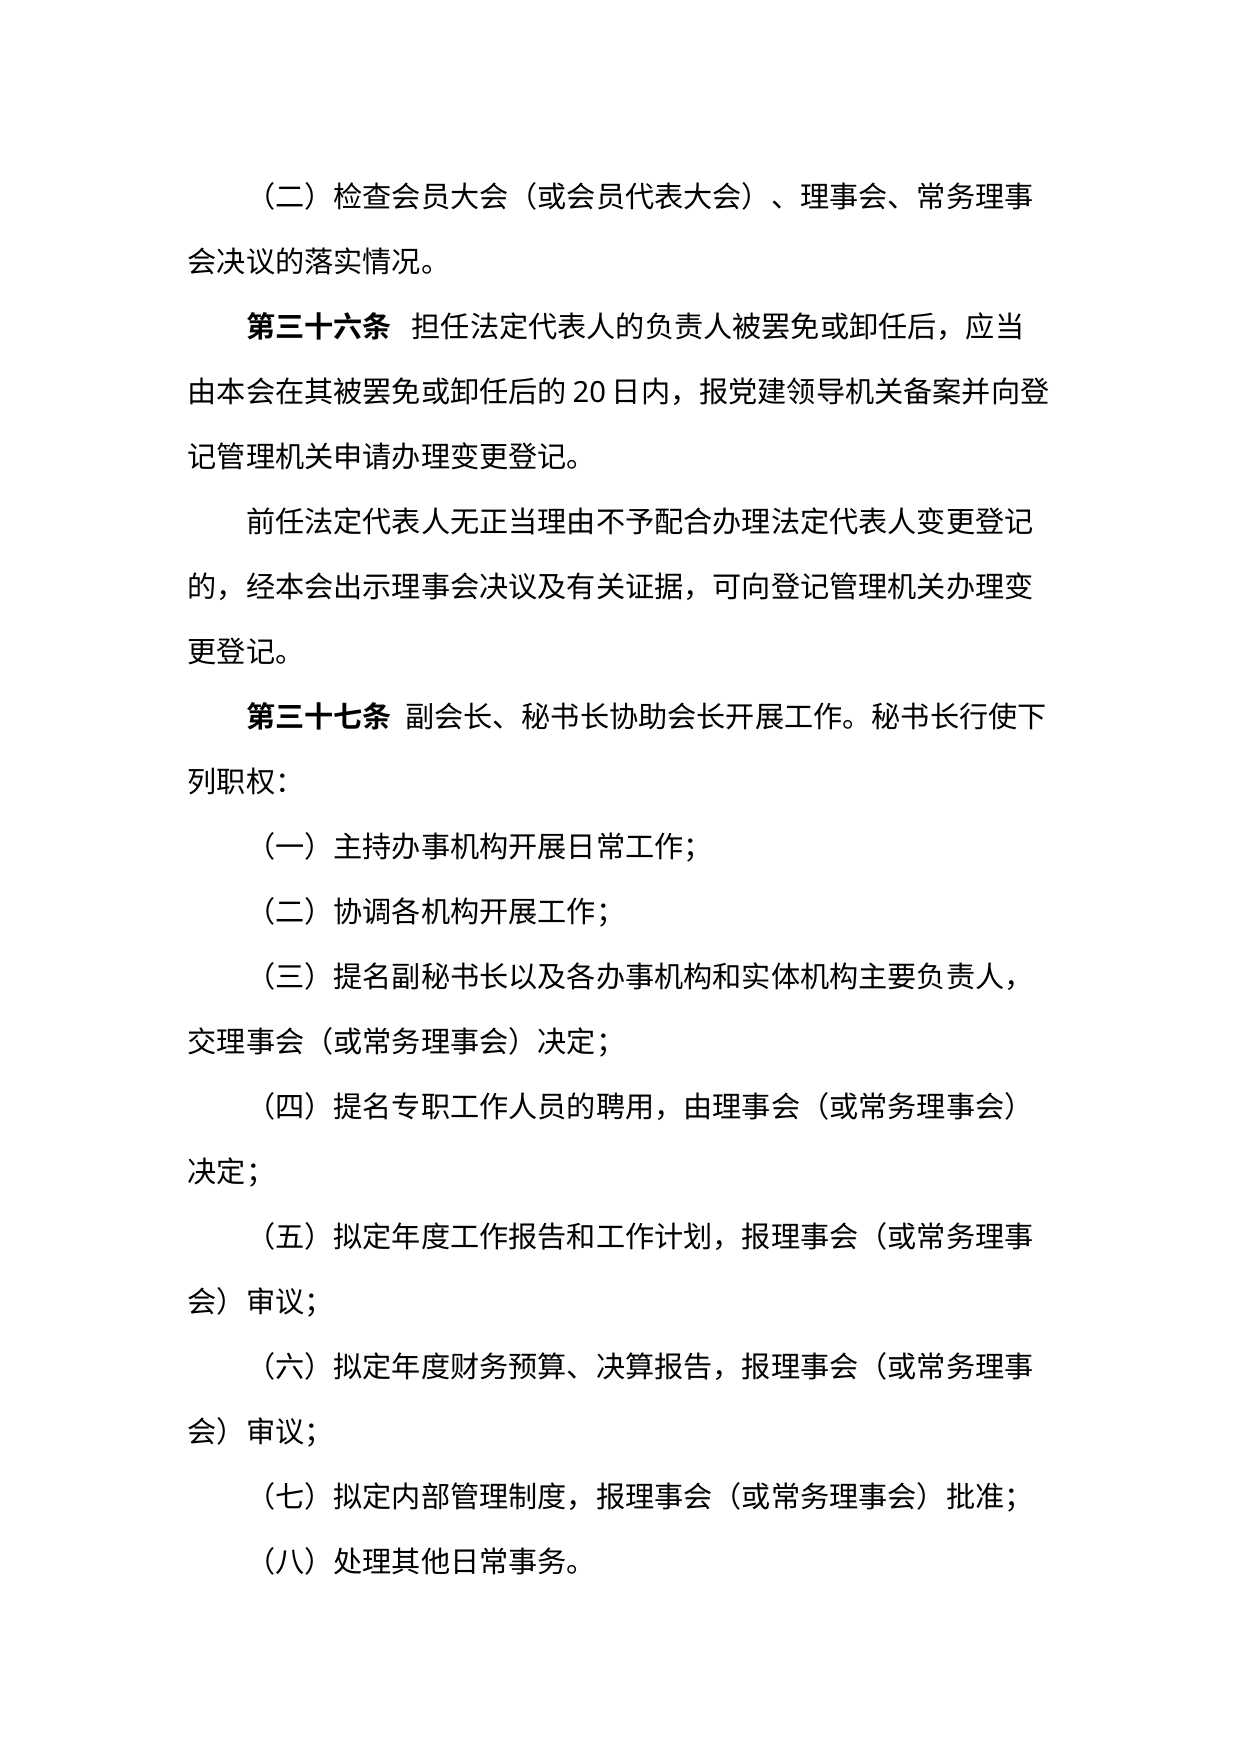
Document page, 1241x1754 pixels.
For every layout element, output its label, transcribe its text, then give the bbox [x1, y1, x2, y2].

text （四）提名专职工作人员的聘用，由理事会（或常务理事会）决定； [187, 1072, 1053, 1202]
text 第三十七条 副会长、秘书长协助会长开展工作。秘书长行使下列职权： [187, 682, 1053, 812]
text （三）提名副秘书长以及各办事机构和实体机构主要负责人，交理事会（或常务理事会）决定； [187, 942, 1053, 1072]
text （二）协调各机构开展工作； [187, 877, 1053, 942]
text （八）处理其他日常事务。 [187, 1527, 1053, 1592]
text （五）拟定年度工作报告和工作计划，报理事会（或常务理事会）审议； [187, 1202, 1053, 1332]
text 第三十六条 担任法定代表人的负责人被罢免或卸任后，应当由本会在其被罢免或卸任后的20日内，报党建领导机关备案并向登记管理机关申请办理变更登记。 [187, 292, 1053, 487]
text （七）拟定内部管理制度，报理事会（或常务理事会）批准； [187, 1462, 1053, 1527]
text （六）拟定年度财务预算、决算报告，报理事会（或常务理事会）审议； [187, 1332, 1053, 1462]
text （二）检查会员大会（或会员代表大会）、理事会、常务理事会决议的落实情况。 [187, 162, 1053, 292]
text （一）主持办事机构开展日常工作； [187, 812, 1053, 877]
text 前任法定代表人无正当理由不予配合办理法定代表人变更登记的，经本会出示理事会决议及有关证据，可向登记管理机关办理变更登记。 [187, 487, 1053, 682]
